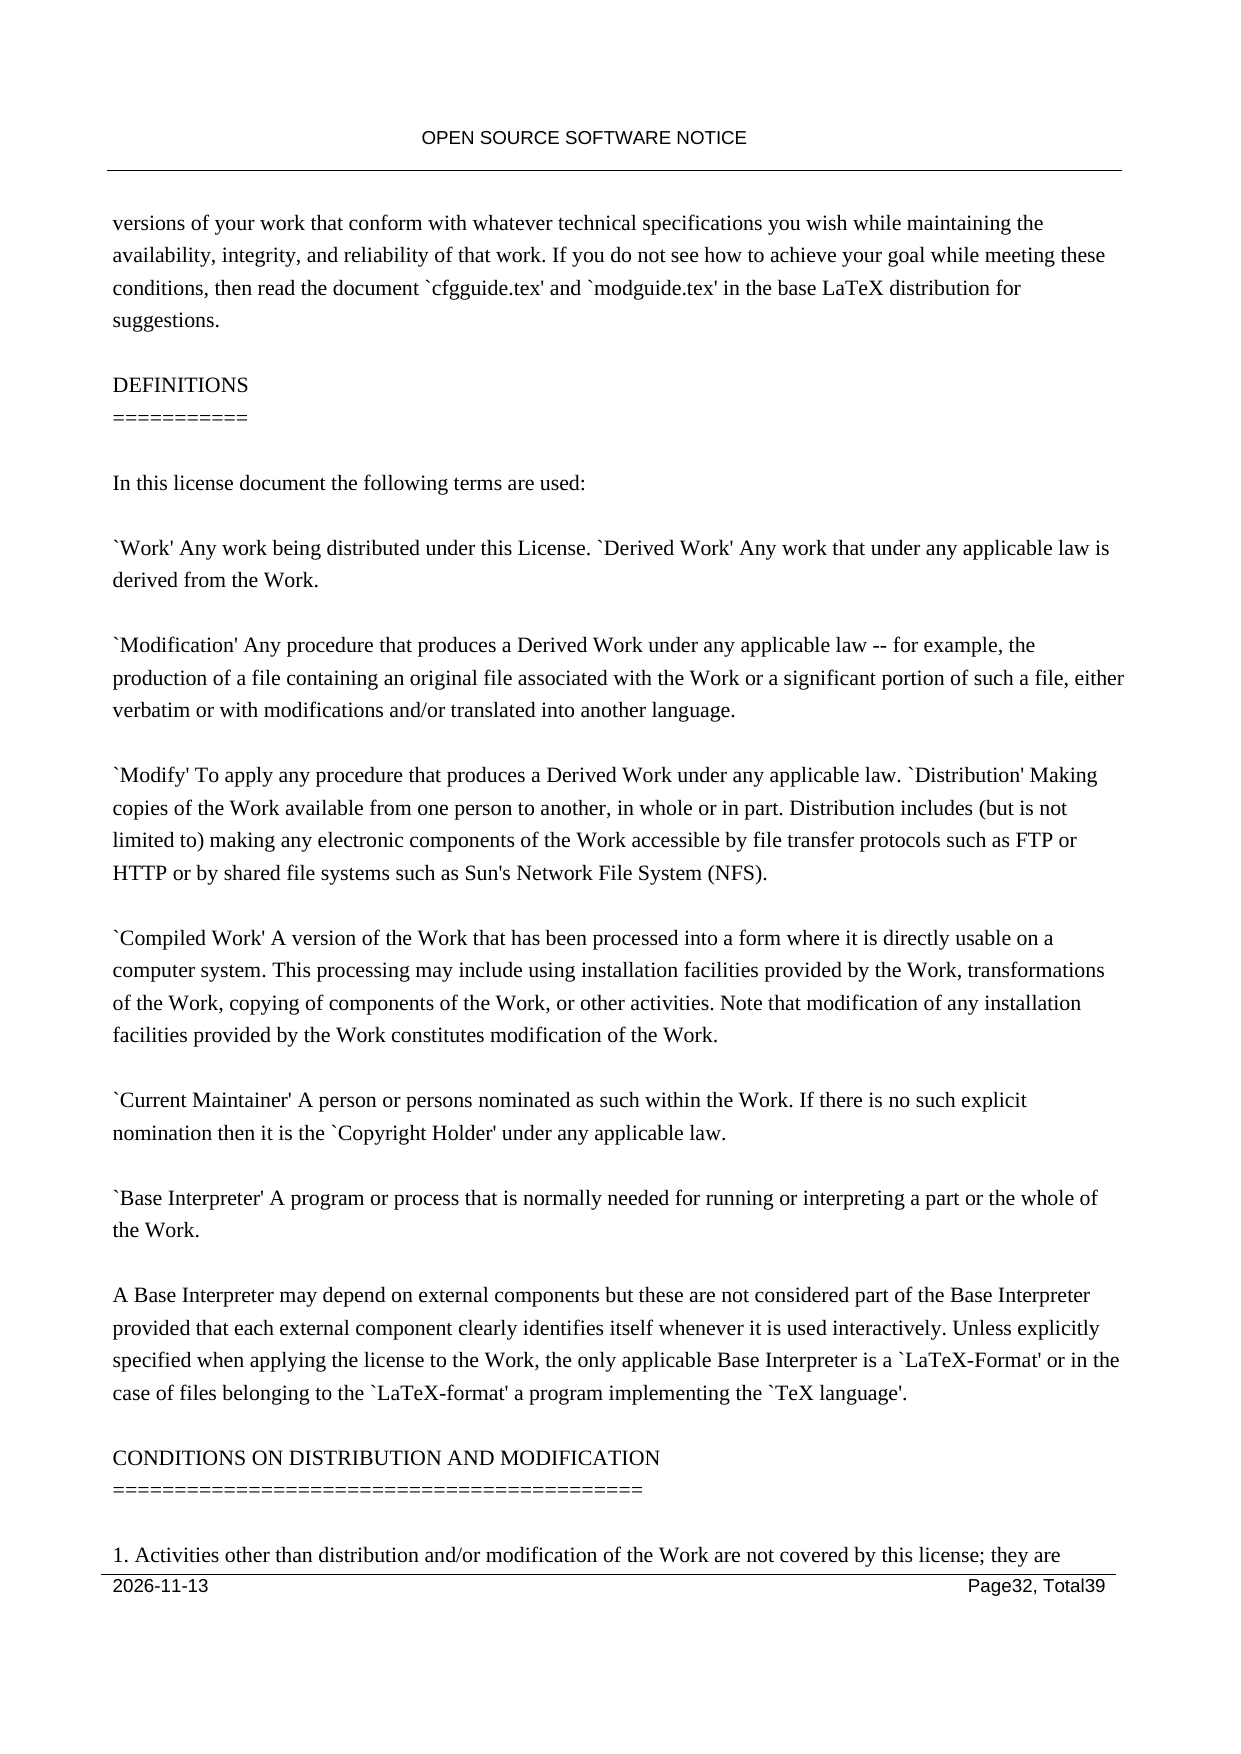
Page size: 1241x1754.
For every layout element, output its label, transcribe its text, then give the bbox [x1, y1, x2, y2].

text `Work' Any work being distributed under this License. `Derived Work' Any work that under any applicable law is derived from the Work. [112, 531, 1128, 596]
text CONDITIONS ON DISTRIBUTION AND MODIFICATION [112, 1441, 1128, 1474]
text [112, 206, 1128, 336]
text A Base Interpreter may depend on external components but these are not considered part of the Base Interpreter provided that each external component clearly identifies itself whenever it is used interactively. Unless explicitly specified when applying the license to the Work, the only applicable Base Interpreter is a `LaTeX-Format' or in the case of files belonging to the `LaTeX-format' a program implementing the `TeX language'. [112, 1279, 1128, 1409]
text =========== [112, 401, 1128, 434]
text `Modification' Any procedure that produces a Derived Work under any applicable law -- for example, the production of a file containing an original file associated with the Work or a significant portion of such a file, either verbatim or with modifications and/or translated into another language. [112, 629, 1128, 726]
text DEFINITIONS [112, 369, 1128, 401]
text `Compiled Work' A version of the Work that has been processed into a form where it is directly usable on a computer system. This processing may include using installation facilities provided by the Work, transformations of the Work, copying of components of the Work, or other activities. Note that modification of any installation facilities provided by the Work constitutes modification of the Work. [112, 921, 1128, 1051]
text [112, 1539, 1128, 1571]
text `Current Maintainer' A person or persons nominated as such within the Work. If there is no such explicit nomination then it is the `Copyright Holder' under any applicable law. [112, 1084, 1128, 1149]
text =========================================== [112, 1474, 1128, 1506]
text `Modify' To apply any procedure that produces a Derived Work under any applicable law. `Distribution' Making copies of the Work available from one person to another, in whole or in part. Distribution includes (but is not limited to) making any electronic components of the Work accessible by file transfer protocols such as FTP or HTTP or by shared file systems such as Sun's Network File System (NFS). [112, 759, 1128, 889]
text `Base Interpreter' A program or process that is normally needed for running or interpreting a part or the whole of the Work. [112, 1181, 1128, 1246]
text In this license document the following terms are used: [112, 466, 1128, 499]
